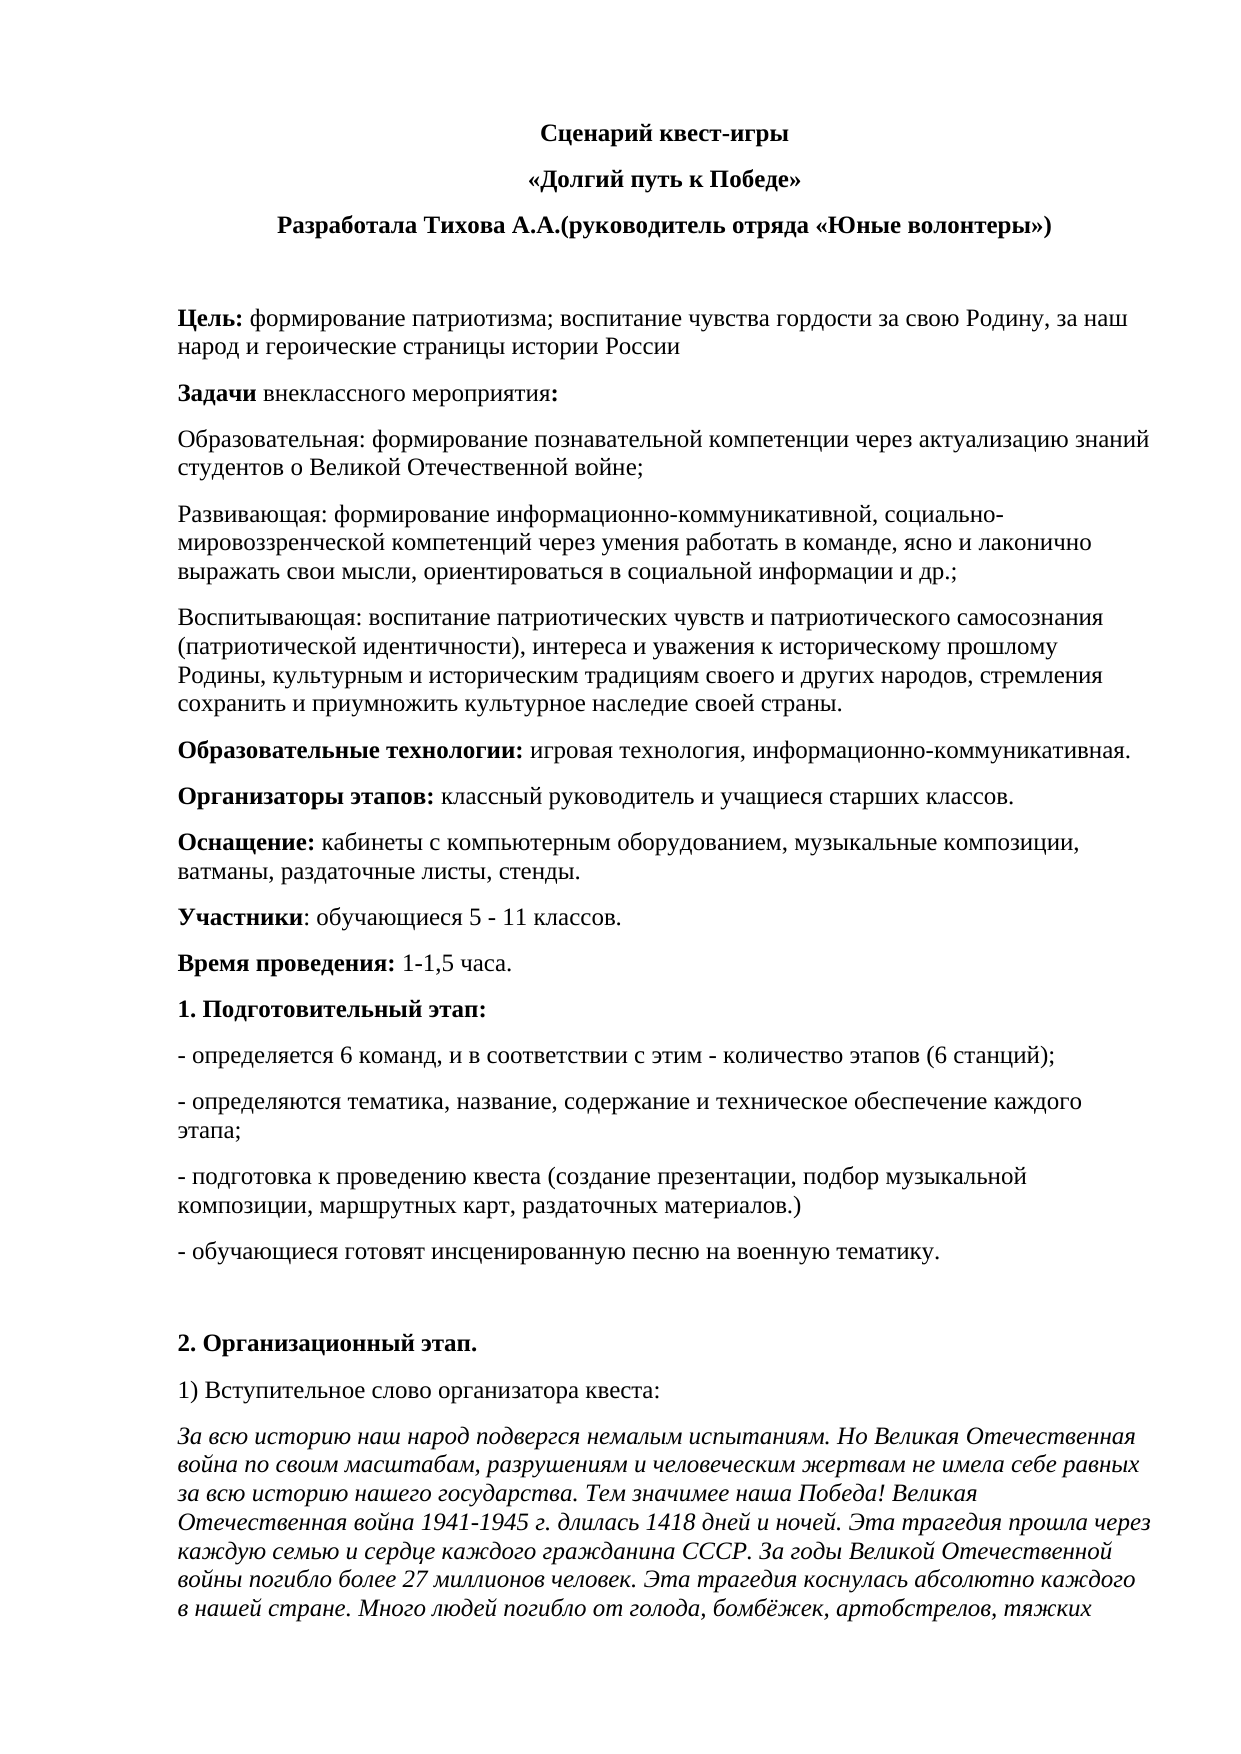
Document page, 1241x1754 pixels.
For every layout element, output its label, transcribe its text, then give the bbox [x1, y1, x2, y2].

text - обучающиеся готовят инсценированную песню на военную тематику. [177, 1236, 1152, 1265]
text Образовательные технологии: игровая технология, информационно-коммуникативная. [177, 735, 1152, 763]
text Разработала Тихова А.А.(руководитель отряда «Юные волонтеры») [177, 210, 1152, 239]
text Цель: формирование патриотизма; воспитание чувства гордости за свою Родину, за наш народ и героические страницы истории России [177, 303, 1152, 360]
text Образовательная: формирование познавательной компетенции через актуализацию знаний студентов о Великой Отечественной войне; [177, 424, 1152, 481]
text Организаторы этапов: классный руководитель и учащиеся старших классов. [177, 781, 1152, 809]
text Воспитывающая: воспитание патриотических чувств и патриотического самосознания (патриотической идентичности), интереса и уважения к историческому прошлому Родины, культурным и историческим традициям своего и других народов, стремления сохранить и приумножить культурное наследие своей страны. [177, 602, 1152, 717]
text 1) Вступительное слово организатора квеста: [177, 1375, 1152, 1403]
text Участники: обучающиеся 5 - 11 классов. [177, 902, 1152, 931]
text «Долгий путь к Победе» [177, 164, 1152, 193]
text 2. Организационный этап. [177, 1328, 1152, 1357]
text Сценарий квест-игры [177, 118, 1152, 147]
text Время проведения: 1-1,5 часа. [177, 948, 1152, 977]
text Оснащение: кабинеты с компьютерным оборудованием, музыкальные композиции, ватманы, раздаточные листы, стенды. [177, 827, 1152, 884]
text - определяется 6 команд, и в соответствии с этим - количество этапов (6 станций); [177, 1040, 1152, 1069]
text Развивающая: формирование информационно-коммуникативной, социально-мировоззренческой компетенций через умения работать в команде, ясно и лаконично выражать свои мысли, ориентироваться в социальной информации и др.; [177, 499, 1152, 585]
text 1. Подготовительный этап: [177, 994, 1152, 1023]
text - подготовка к проведению квеста (создание презентации, подбор музыкальной композиции, маршрутных карт, раздаточных материалов.) [177, 1161, 1152, 1219]
text - определяются тематика, название, содержание и техническое обеспечение каждого этапа; [177, 1086, 1152, 1144]
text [177, 1421, 1152, 1622]
text Задачи внеклассного мероприятия: [177, 378, 1152, 406]
